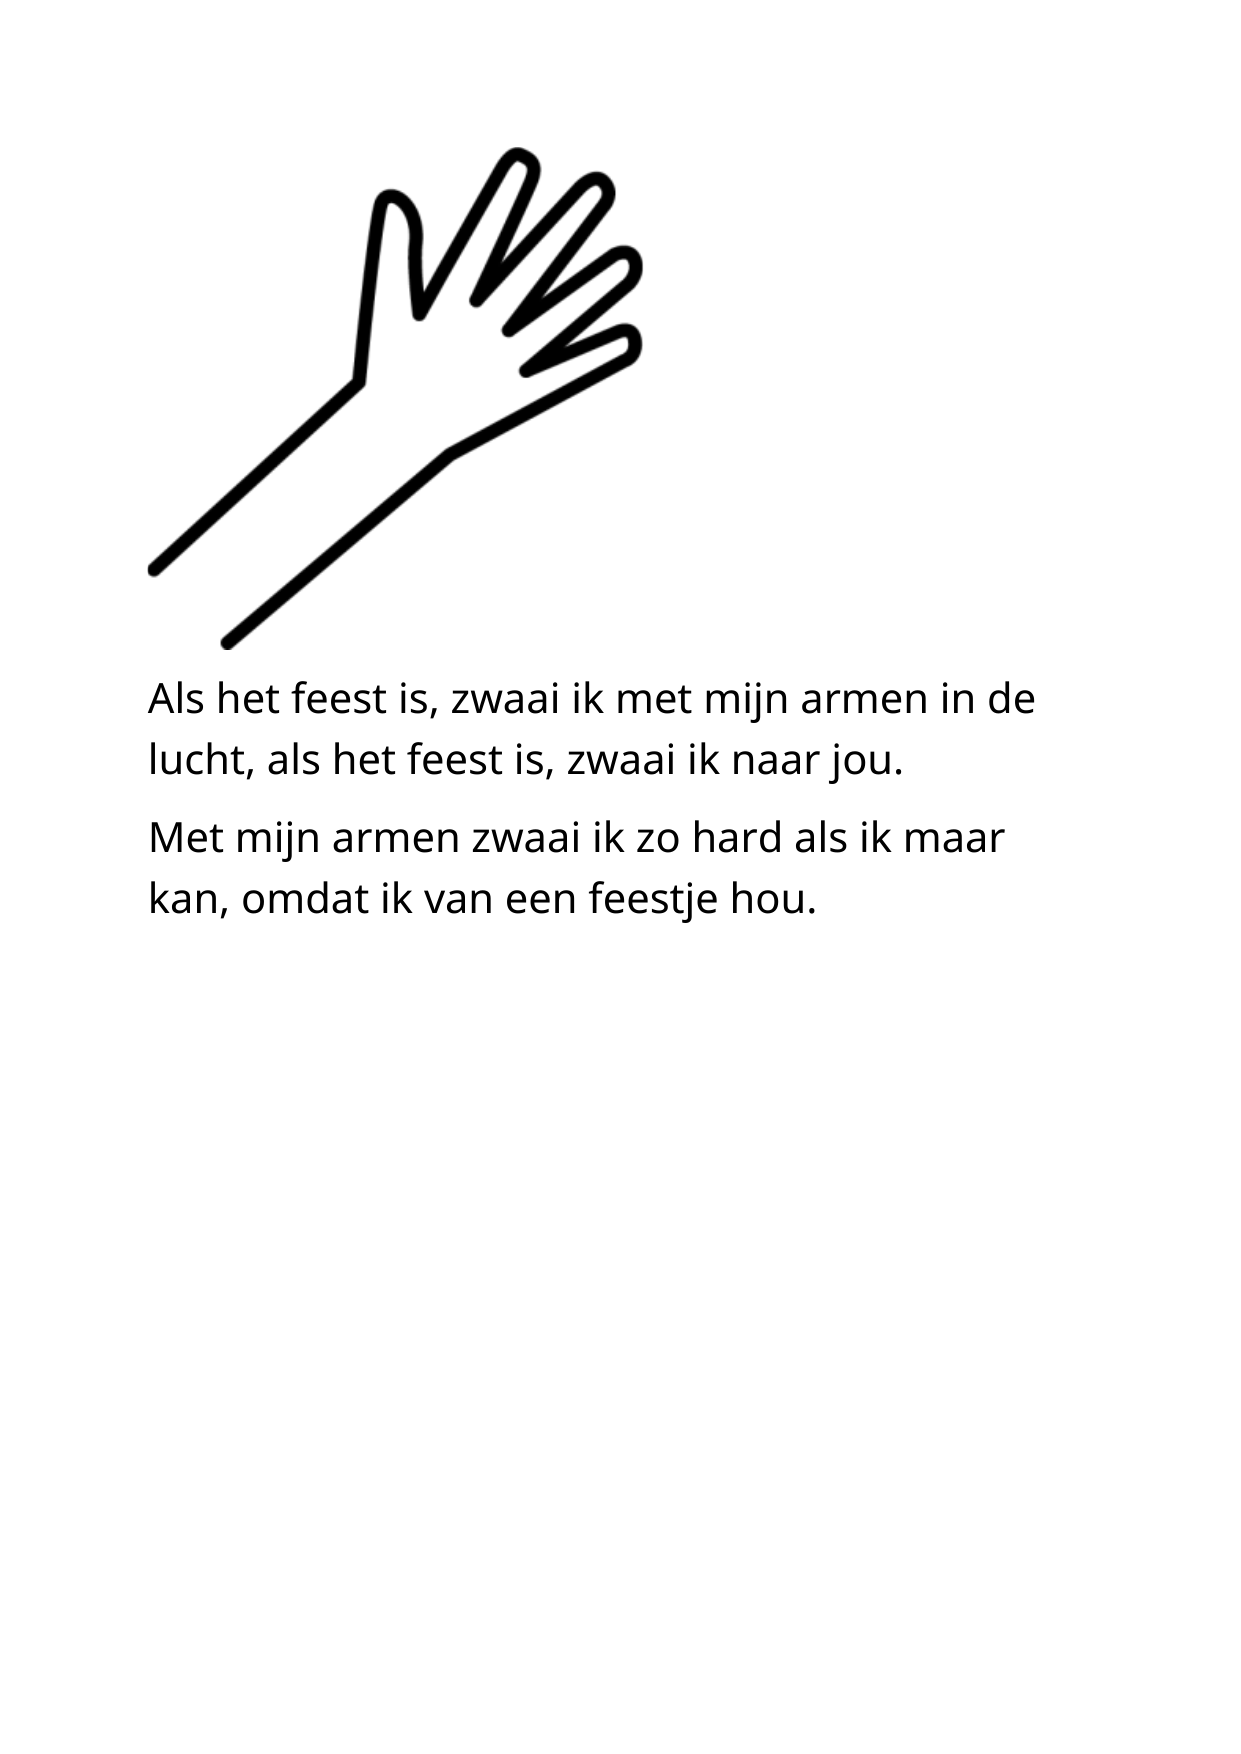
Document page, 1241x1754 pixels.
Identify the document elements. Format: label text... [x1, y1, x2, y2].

picture [147, 147, 644, 650]
text Als het feest is, zwaai ik met mijn armen in de lucht, als het feest is, zwaai ik naar jou. [148, 668, 1093, 786]
text Met mijn armen zwaai ik zo hard als ik maar kan, omdat ik van een feestje hou. [148, 808, 1093, 926]
